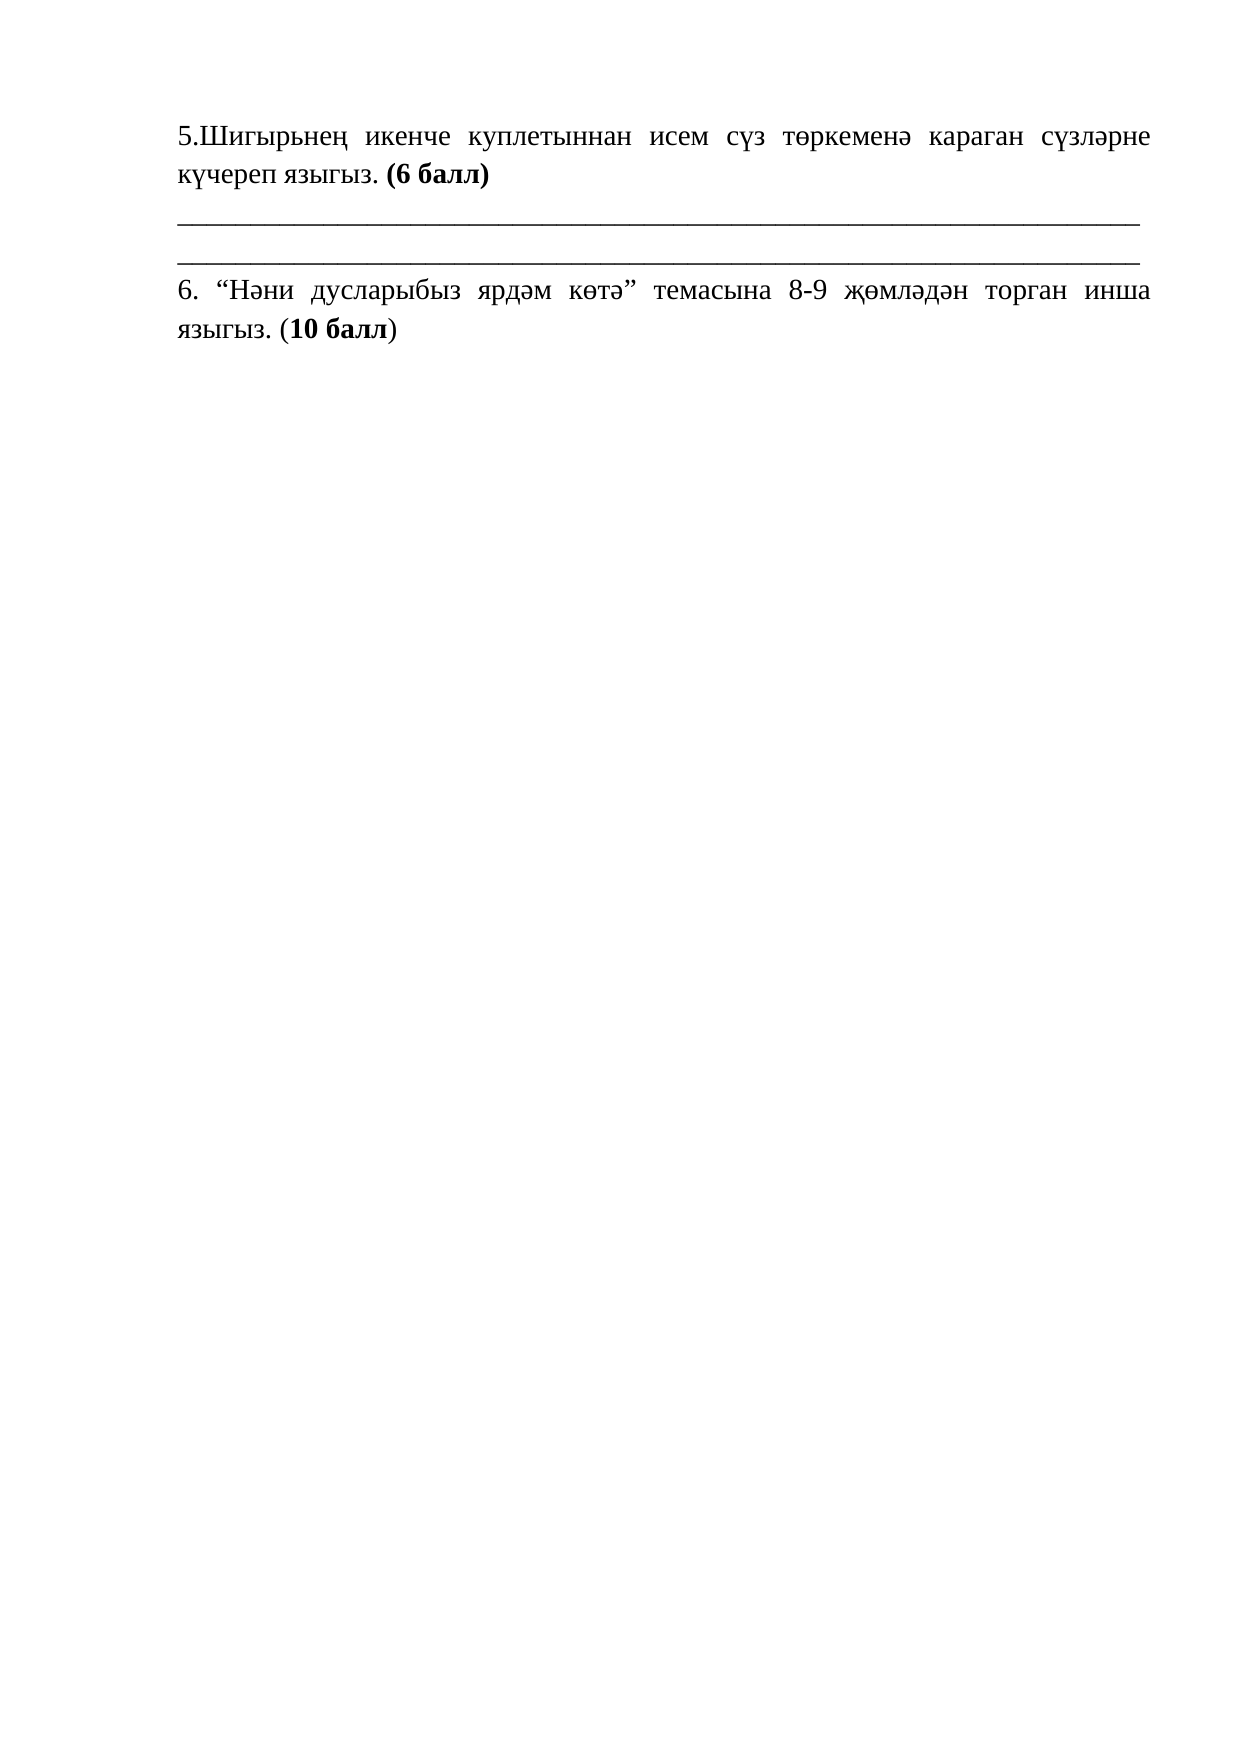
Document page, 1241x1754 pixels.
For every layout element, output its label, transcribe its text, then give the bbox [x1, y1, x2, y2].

list 5.Шигырьнең икенче куплетыннан исем сүз төркеменә караган сүзләрне күчереп языгыз. (6 балл) [177, 118, 1152, 190]
list __________________________________________________________________ __________________________________________________________________ [177, 195, 1152, 267]
list 6. “Нәни дусларыбыз ярдәм көтә” темасына 8-9 җөмләдән торган инша языгыз. (10 балл) [177, 272, 1152, 344]
